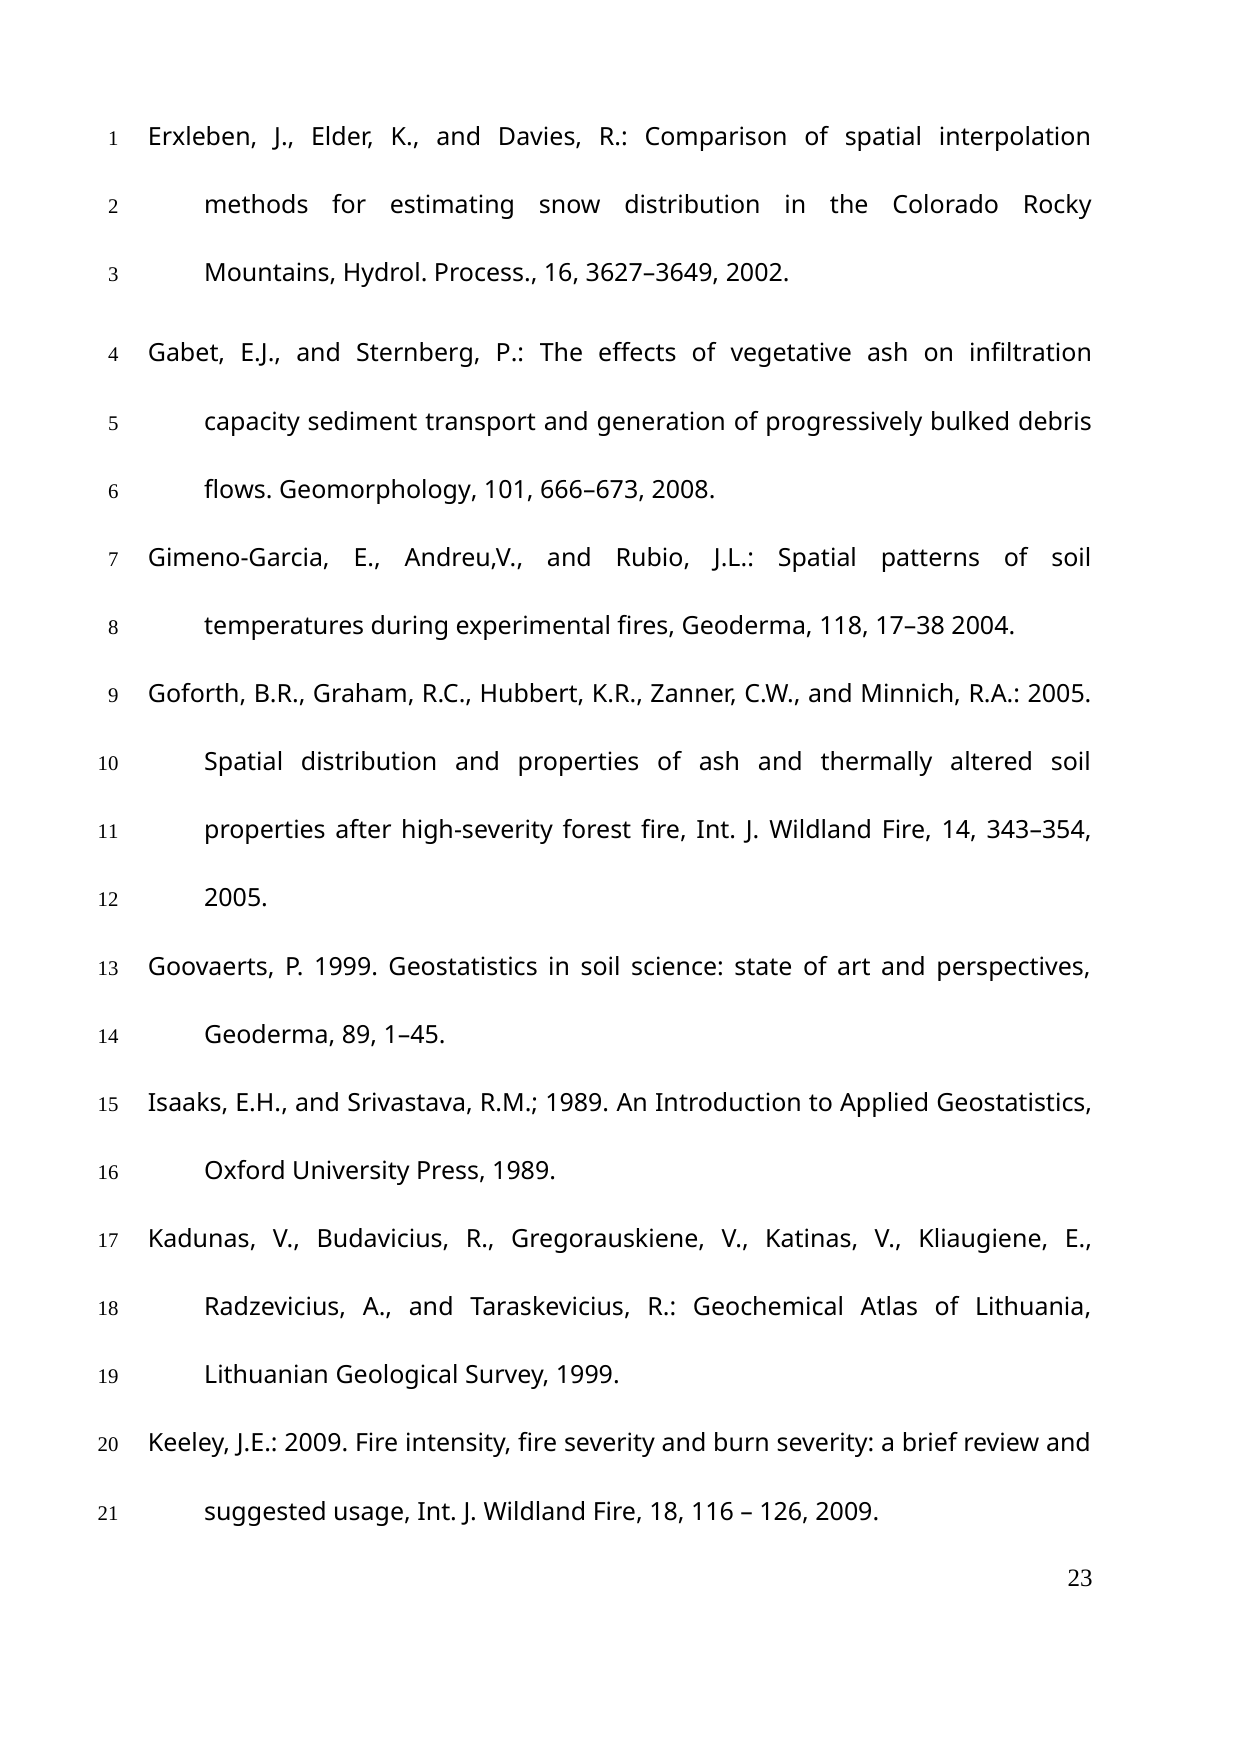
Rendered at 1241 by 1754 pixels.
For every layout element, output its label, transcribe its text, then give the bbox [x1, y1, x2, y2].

text Keeley, J.E.: 2009. Fire intensity, fire severity and burn severity: a brief review and suggested usage, Int. J. Wildland Fire, 18, 116 – 126, 2009. [148, 1425, 1092, 1527]
text Goforth, B.R., Graham, R.C., Hubbert, K.R., Zanner, C.W., and Minnich, R.A.: 2005. Spatial distribution and properties of ash and thermally altered soil properties after high-severity forest fire, Int. J. Wildland Fire, 14, 343–354, 2005. [148, 676, 1092, 914]
text Gimeno-Garcia, E., Andreu,V., and Rubio, J.L.: Spatial patterns of soil temperatures during experimental fires, Geoderma, 118, 17–38 2004. [148, 539, 1092, 642]
text Gabet, E.J., and Sternberg, P.: The effects of vegetative ash on infiltration capacity sediment transport and generation of progressively bulked debris flows. Geomorphology, 101, 666–673, 2008. [148, 335, 1092, 505]
text Isaaks, E.H., and Srivastava, R.M.; 1989. An Introduction to Applied Geostatistics, Oxford University Press, 1989. [148, 1084, 1092, 1187]
text Erxleben, J., Elder, K., and Davies, R.: Comparison of spatial interpolation methods for estimating snow distribution in the Colorado Rocky Mountains, Hydrol. Process., 16, 3627–3649, 2002. [148, 118, 1092, 288]
text Kadunas, V., Budavicius, R., Gregorauskiene, V., Katinas, V., Kliaugiene, E., Radzevicius, A., and Taraskevicius, R.: Geochemical Atlas of Lithuania, Lithuanian Geological Survey, 1999. [148, 1221, 1092, 1391]
text Goovaerts, P. 1999. Geostatistics in soil science: state of art and perspectives, Geoderma, 89, 1–45. [148, 948, 1092, 1050]
